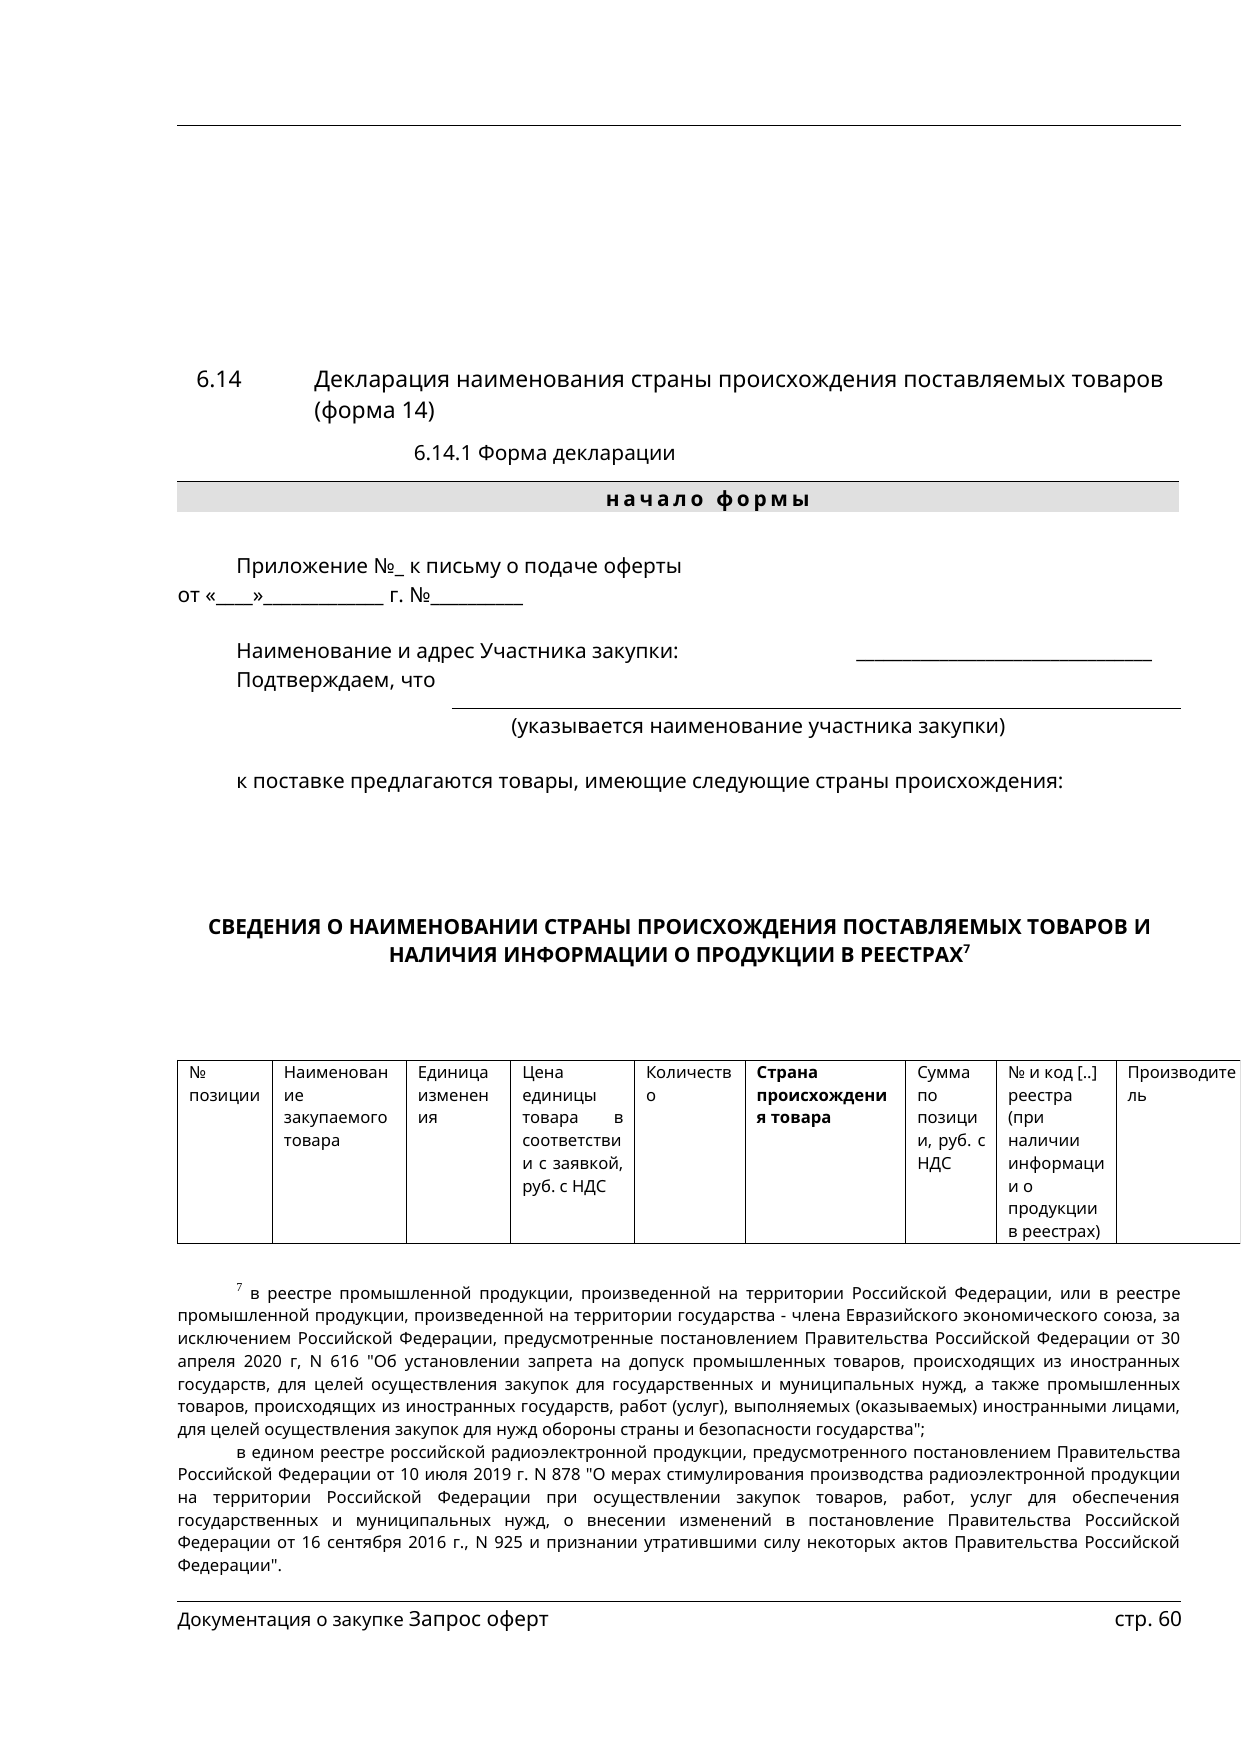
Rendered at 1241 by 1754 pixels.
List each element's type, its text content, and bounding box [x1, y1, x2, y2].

table_header Наименование закупаемого товара [273, 1061, 406, 1242]
text 6.14.1 Форма декларации [413, 438, 1181, 466]
text Наименование и адрес Участника закупки: ________________________________ [177, 637, 1181, 665]
text Приложение №_ к письму о подаче оферты от «____»_____________ г. №__________ [177, 551, 1181, 608]
table_header № и код [..] реестра (при наличии информации о продукции в реестрах) [997, 1061, 1116, 1242]
text Подтверждаем, что [177, 665, 1181, 693]
table_header Цена единицы товара в соответствии с заявкой, руб. с НДС [511, 1061, 634, 1242]
table_header Производитель [1117, 1061, 1240, 1242]
table_header Сумма по позиции, руб. с НДС [906, 1061, 996, 1242]
text Сведения о наименовании страны происхождения поставляемых товаров и наличия информации о продукции в реестрах [177, 912, 1181, 969]
text к поставке предлагаются товары, имеющие следующие страны происхождения: [177, 766, 1181, 794]
text начало формы [177, 482, 1179, 512]
table_header Количество [635, 1061, 745, 1242]
table_header Единица изменения [407, 1061, 510, 1242]
text (указывается наименование участника закупки) [452, 709, 1181, 739]
table_header Страна происхождения товара [746, 1061, 905, 1242]
table_header № позиции [178, 1061, 272, 1242]
subtitle Декларация наименования страны происхождения поставляемых товаров (форма 14) [196, 363, 1181, 425]
